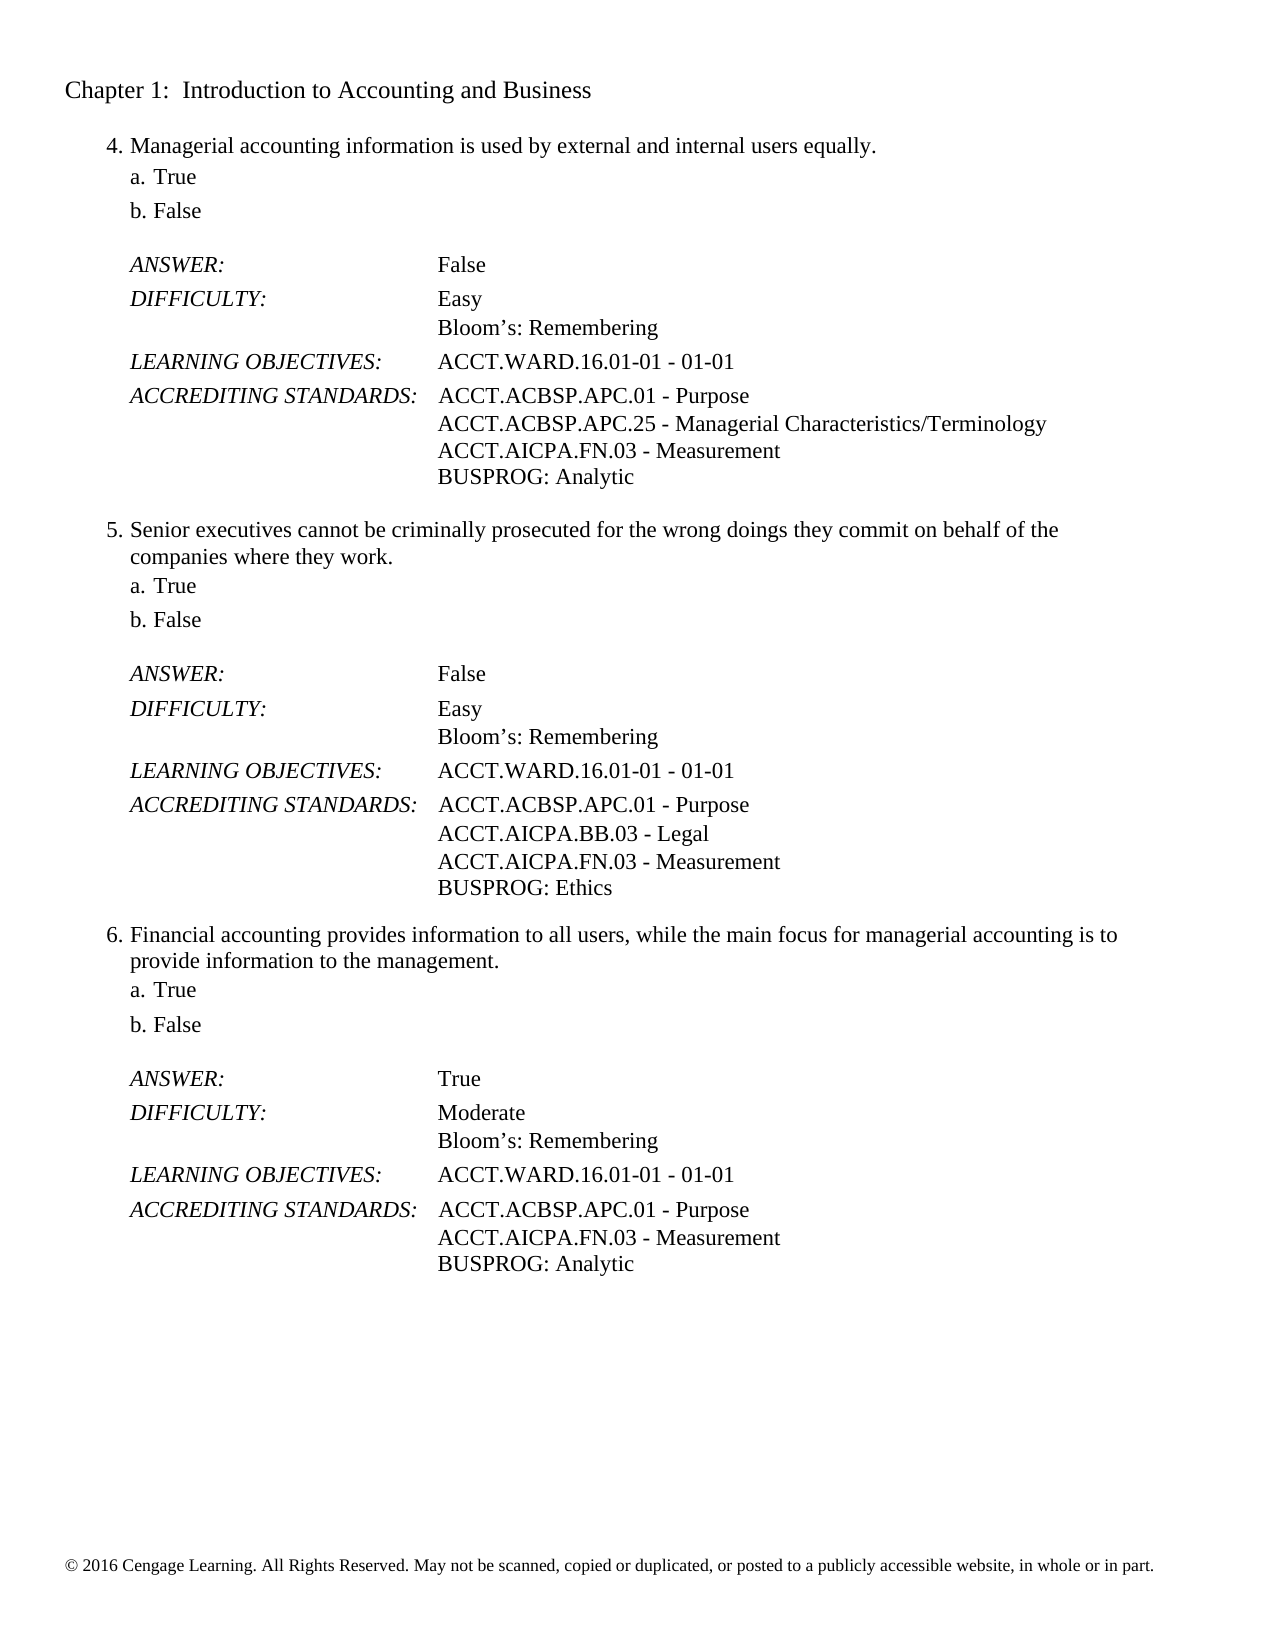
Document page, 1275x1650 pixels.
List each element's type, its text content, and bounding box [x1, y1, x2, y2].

text ACCREDITING STANDARDS: ACCT.ACBSP.APC.01 - Purpose [130, 1196, 1210, 1222]
text LEARNING OBJECTIVES: ACCT.WARD.16.01-01 - 01-01 [130, 348, 1210, 374]
text DIFFICULTY: Moderate [130, 1099, 1210, 1125]
list False [130, 197, 1210, 224]
text ACCREDITING STANDARDS: ACCT.ACBSP.APC.01 - Purpose [130, 382, 1210, 409]
list Senior executives cannot be criminally prosecuted for the wrong doings they commit on behalf of the companies where they work. [106, 516, 1152, 569]
text ACCT.ACBSP.APC.25 - Managerial Characteristics/Terminology ACCT.AICPA.FN.03 - Measurement [437, 410, 1152, 463]
text BUSPROG: Analytic [437, 463, 1210, 489]
text ANSWER: False [130, 251, 1210, 277]
text ACCREDITING STANDARDS: ACCT.ACBSP.APC.01 - Purpose [130, 791, 1210, 818]
text Bloom’s: Remembering [437, 723, 1210, 749]
list True [130, 977, 1210, 1003]
list Managerial accounting information is used by external and internal users equally. [106, 132, 1210, 158]
text ACCT.AICPA.BB.03 - Legal [437, 819, 1210, 846]
text Bloom’s: Remembering [437, 1127, 1210, 1153]
text LEARNING OBJECTIVES: ACCT.WARD.16.01-01 - 01-01 [130, 757, 1210, 783]
text ANSWER: False [130, 660, 1210, 687]
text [130, 1161, 1210, 1188]
text ACCT.AICPA.FN.03 - Measurement BUSPROG: Analytic [437, 1224, 894, 1277]
list True [130, 572, 1210, 598]
text DIFFICULTY: Easy [130, 694, 1210, 721]
list True [130, 163, 1210, 189]
list False [130, 607, 1210, 633]
text ANSWER: True [130, 1064, 1210, 1091]
text Bloom’s: Remembering [437, 313, 1210, 340]
text DIFFICULTY: Easy [130, 285, 1210, 312]
list False [130, 1011, 1210, 1037]
text ACCT.AICPA.FN.03 - Measurement BUSPROG: Ethics [437, 848, 894, 900]
list Financial accounting provides information to all users, while the main focus for managerial accounting is to provide information to the management. [106, 921, 1172, 973]
